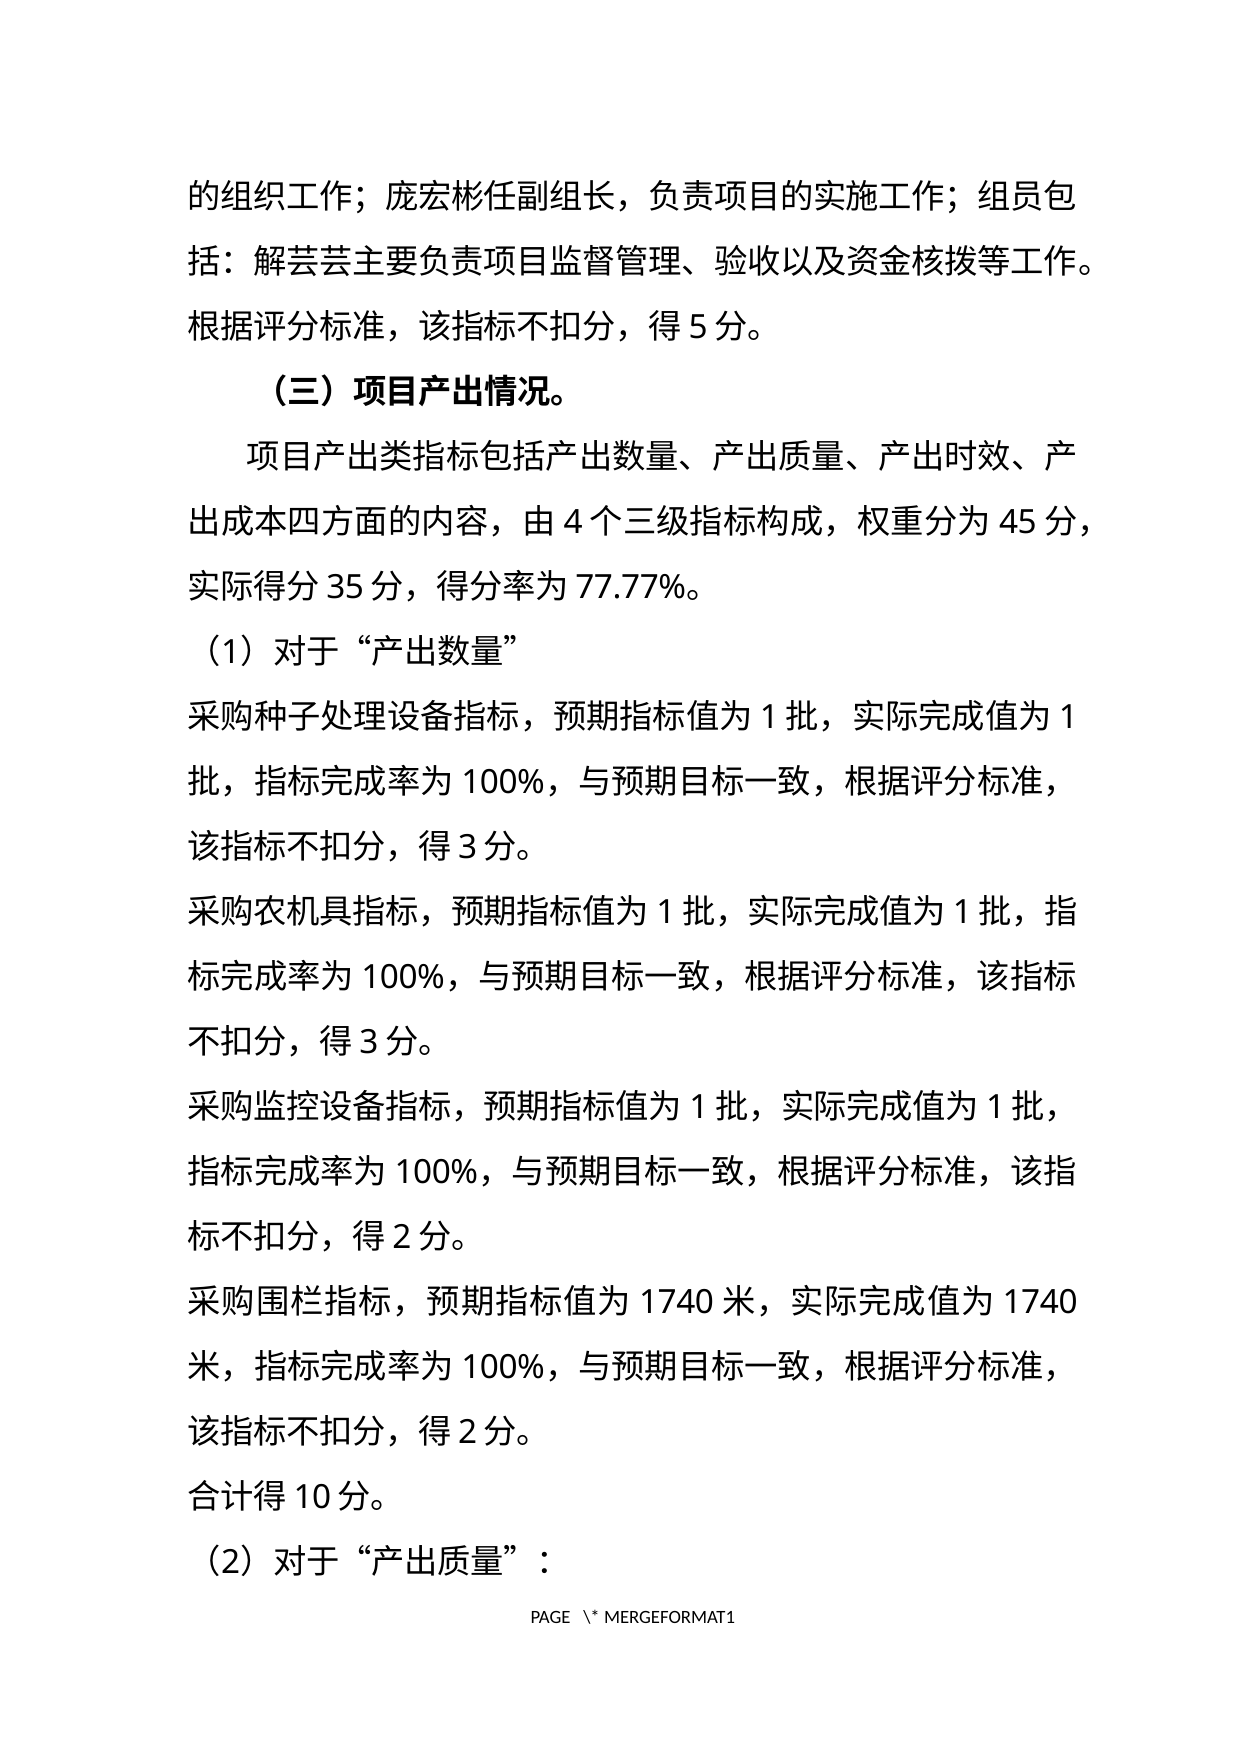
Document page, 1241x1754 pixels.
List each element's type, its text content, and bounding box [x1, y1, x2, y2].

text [187, 162, 1078, 357]
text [187, 422, 1078, 1592]
text （三）项目产出情况。 [187, 357, 1078, 422]
